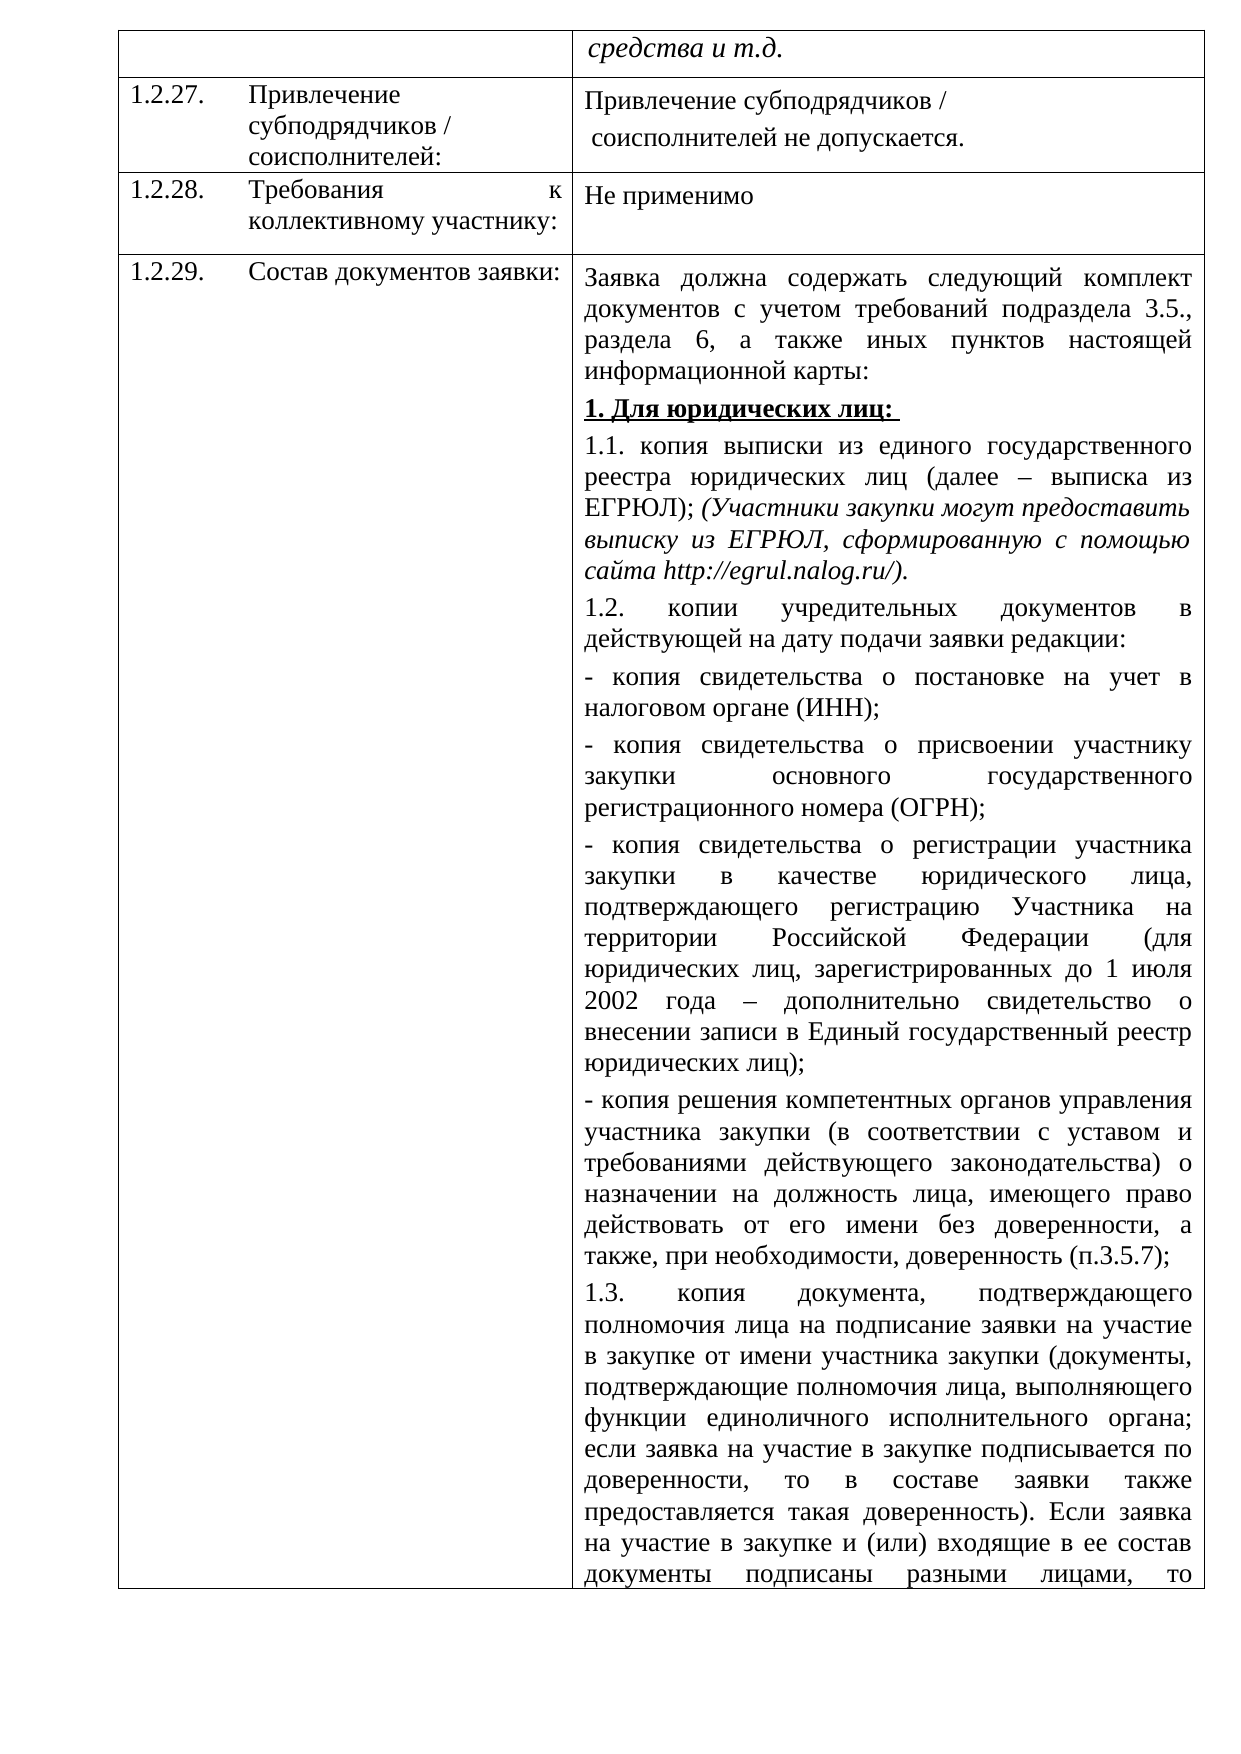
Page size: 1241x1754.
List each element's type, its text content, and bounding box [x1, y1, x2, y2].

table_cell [573, 255, 1204, 1588]
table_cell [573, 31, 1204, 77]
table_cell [119, 31, 572, 77]
table_cell Привлечение субподрядчиков / соисполнителей не допускается. [573, 78, 1204, 172]
table_cell Привлечение субподрядчиков / соисполнителей: [119, 78, 572, 172]
table_cell Требования к коллективному участнику: [119, 173, 572, 254]
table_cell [119, 255, 572, 1588]
table_cell Не применимо [573, 173, 1204, 254]
